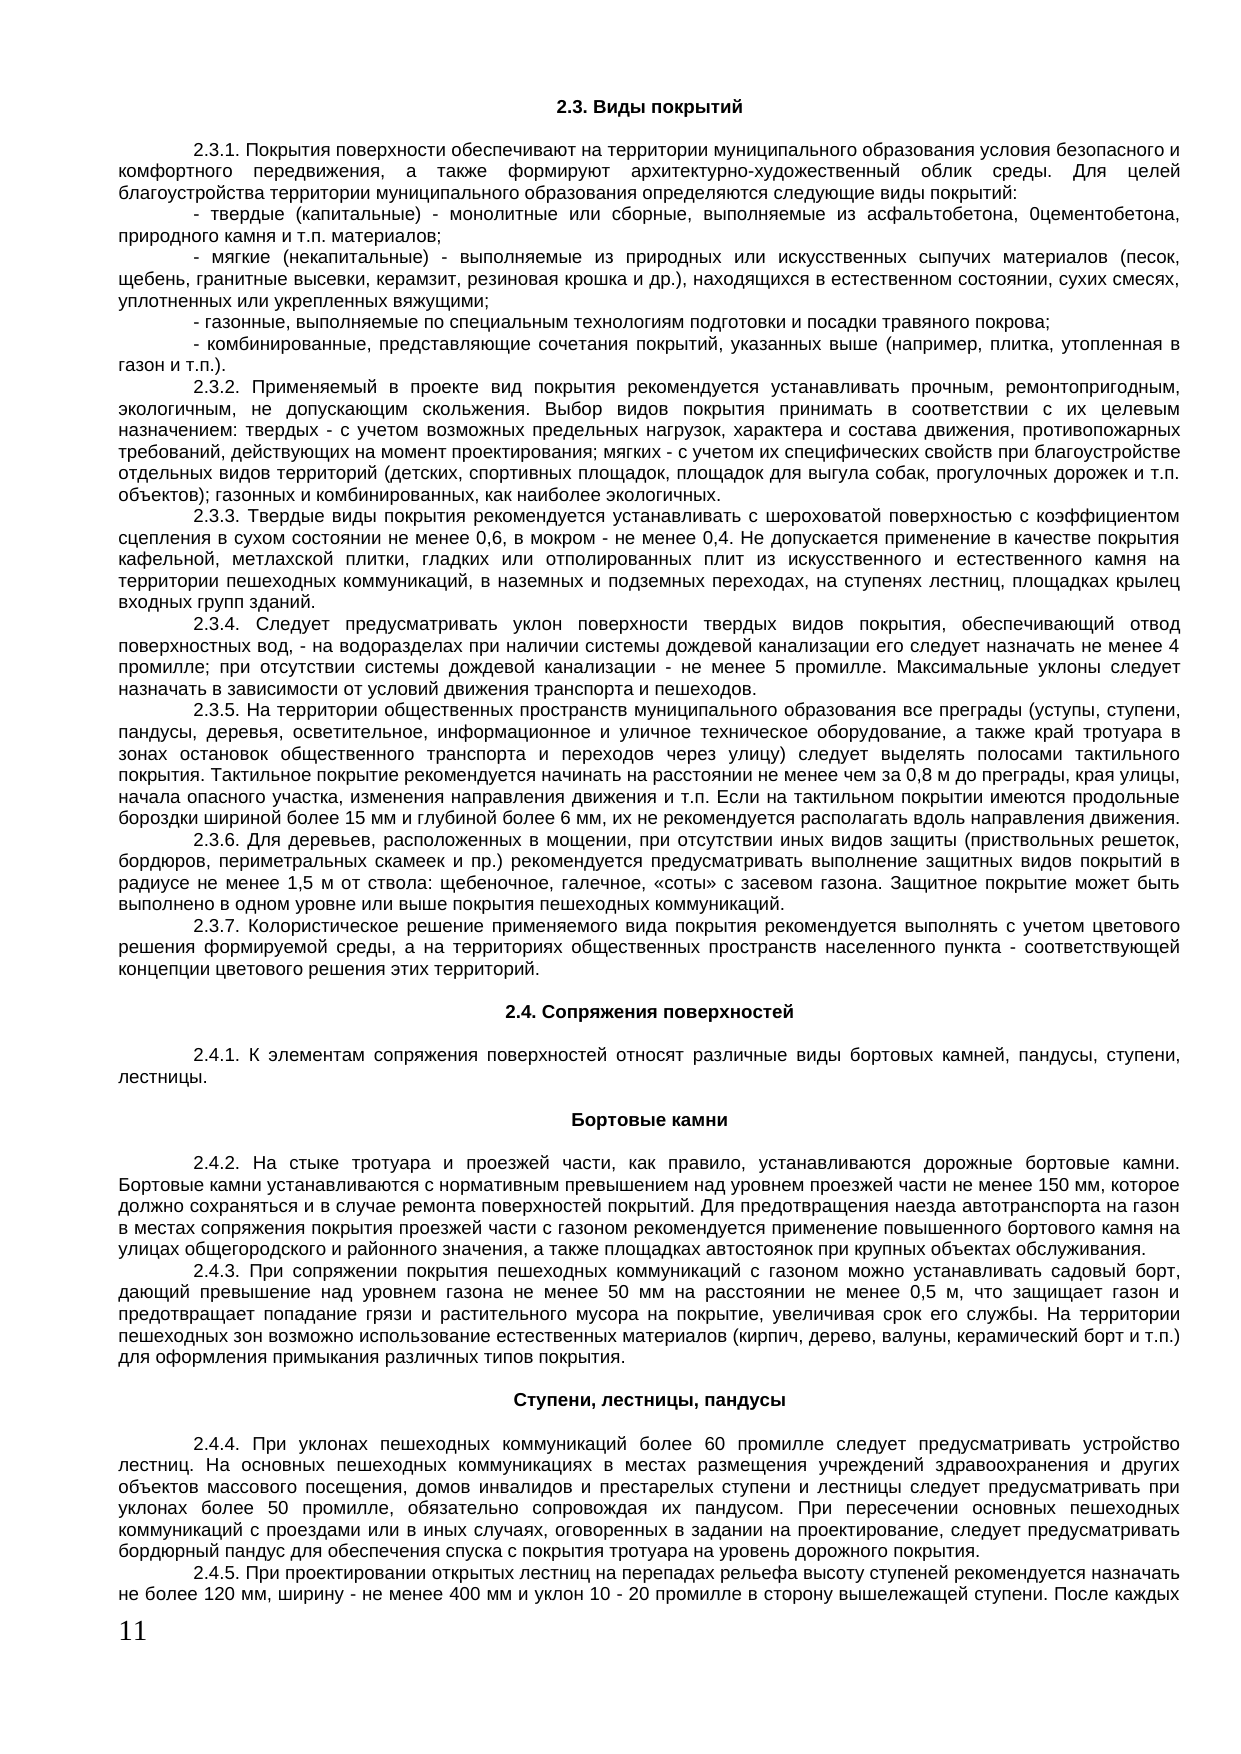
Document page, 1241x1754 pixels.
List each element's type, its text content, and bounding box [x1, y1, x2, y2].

text - комбинированные, представляющие сочетания покрытий, указанных выше (например, плитка, утопленная в газон и т.п.). [118, 333, 1181, 376]
text 2.4.4. При уклонах пешеходных коммуникаций более 60 промилле следует предусматривать устройство лестниц. На основных пешеходных коммуникациях в местах размещения учреждений здравоохранения и других объектов массового посещения, домов инвалидов и престарелых ступени и лестницы следует предусматривать при уклонах более 50 промилле, обязательно сопровождая их пандусом. При пересечении основных пешеходных коммуникаций с проездами или в иных случаях, оговоренных в задании на проектирование, следует предусматривать бордюрный пандус для обеспечения спуска с покрытия тротуара на уровень дорожного покрытия. [118, 1432, 1181, 1562]
text 2.3. Виды покрытий [118, 95, 1181, 117]
text Ступени, лестницы, пандусы [118, 1389, 1181, 1411]
text - мягкие (некапитальные) - выполняемые из природных или искусственных сыпучих материалов (песок, щебень, гранитные высевки, керамзит, резиновая крошка и др.), находящихся в естественном состоянии, сухих смесях, уплотненных или укрепленных вяжущими; [118, 246, 1181, 311]
text - газонные, выполняемые по специальным технологиям подготовки и посадки травяного покрова; [118, 311, 1181, 333]
text 2.4.3. При сопряжении покрытия пешеходных коммуникаций с газоном можно устанавливать садовый борт, дающий превышение над уровнем газона не менее 50 мм на расстоянии не менее 0,5 м, что защищает газон и предотвращает попадание грязи и растительного мусора на покрытие, увеличивая срок его службы. На территории пешеходных зон возможно использование естественных материалов (кирпич, дерево, валуны, керамический борт и т.п.) для оформления примыкания различных типов покрытия. [118, 1260, 1181, 1368]
text Бортовые камни [118, 1109, 1181, 1130]
text 2.3.4. Следует предусматривать уклон поверхности твердых видов покрытия, обеспечивающий отвод поверхностных вод, - на водоразделах при наличии системы дождевой канализации его следует назначать не менее 4 промилле; при отсутствии системы дождевой канализации - не менее 5 промилле. Максимальные уклоны следует назначать в зависимости от условий движения транспорта и пешеходов. [118, 613, 1181, 699]
text 2.3.2. Применяемый в проекте вид покрытия рекомендуется устанавливать прочным, ремонтопригодным, экологичным, не допускающим скольжения. Выбор видов покрытия принимать в соответствии с их целевым назначением: твердых - с учетом возможных предельных нагрузок, характера и состава движения, противопожарных требований, действующих на момент проектирования; мягких - с учетом их специфических свойств при благоустройстве отдельных видов территорий (детских, спортивных площадок, площадок для выгула собак, прогулочных дорожек и т.п. объектов); газонных и комбинированных, как наиболее экологичных. [118, 376, 1181, 505]
text 2.4.1. К элементам сопряжения поверхностей относят различные виды бортовых камней, пандусы, ступени, лестницы. [118, 1044, 1181, 1087]
text 2.4.2. На стыке тротуара и проезжей части, как правило, устанавливаются дорожные бортовые камни. Бортовые камни устанавливаются с нормативным превышением над уровнем проезжей части не менее 150 мм, которое должно сохраняться и в случае ремонта поверхностей покрытий. Для предотвращения наезда автотранспорта на газон в местах сопряжения покрытия проезжей части с газоном рекомендуется применение повышенного бортового камня на улицах общегородского и районного значения, а также площадках автостоянок при крупных объектах обслуживания. [118, 1152, 1181, 1260]
text 2.3.7. Колористическое решение применяемого вида покрытия рекомендуется выполнять с учетом цветового решения формируемой среды, а на территориях общественных пространств населенного пункта - соответствующей концепции цветового решения этих территорий. [118, 915, 1181, 979]
text - твердые (капитальные) - монолитные или сборные, выполняемые из асфальтобетона, 0цементобетона, природного камня и т.п. материалов; [118, 203, 1181, 246]
text 2.3.1. Покрытия поверхности обеспечивают на территории муниципального образования условия безопасного и комфортного передвижения, а также формируют архитектурно-художественный облик среды. Для целей благоустройства территории муниципального образования определяются следующие виды покрытий: [118, 138, 1181, 203]
text 2.3.3. Твердые виды покрытия рекомендуется устанавливать с шероховатой поверхностью с коэффициентом сцепления в сухом состоянии не менее 0,6, в мокром - не менее 0,4. Не допускается применение в качестве покрытия кафельной, метлахской плитки, гладких или отполированных плит из искусственного и естественного камня на территории пешеходных коммуникаций, в наземных и подземных переходах, на ступенях лестниц, площадках крылец входных групп зданий. [118, 505, 1181, 613]
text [118, 1562, 1181, 1605]
text 2.3.6. Для деревьев, расположенных в мощении, при отсутствии иных видов защиты (приствольных решеток, бордюров, периметральных скамеек и пр.) рекомендуется предусматривать выполнение защитных видов покрытий в радиусе не менее 1,5 м от ствола: щебеночное, галечное, «соты» с засевом газона. Защитное покрытие может быть выполнено в одном уровне или выше покрытия пешеходных коммуникаций. [118, 828, 1181, 915]
text 2.3.5. На территории общественных пространств муниципального образования все преграды (уступы, ступени, пандусы, деревья, осветительное, информационное и уличное техническое оборудование, а также край тротуара в зонах остановок общественного транспорта и переходов через улицу) следует выделять полосами тактильного покрытия. Тактильное покрытие рекомендуется начинать на расстоянии не менее чем за 0,8 м до преграды, края улицы, начала опасного участка, изменения направления движения и т.п. Если на тактильном покрытии имеются продольные бороздки шириной более 15 мм и глубиной более 6 мм, их не рекомендуется располагать вдоль направления движения. [118, 699, 1181, 828]
text 2.4. Сопряжения поверхностей [118, 1001, 1181, 1023]
